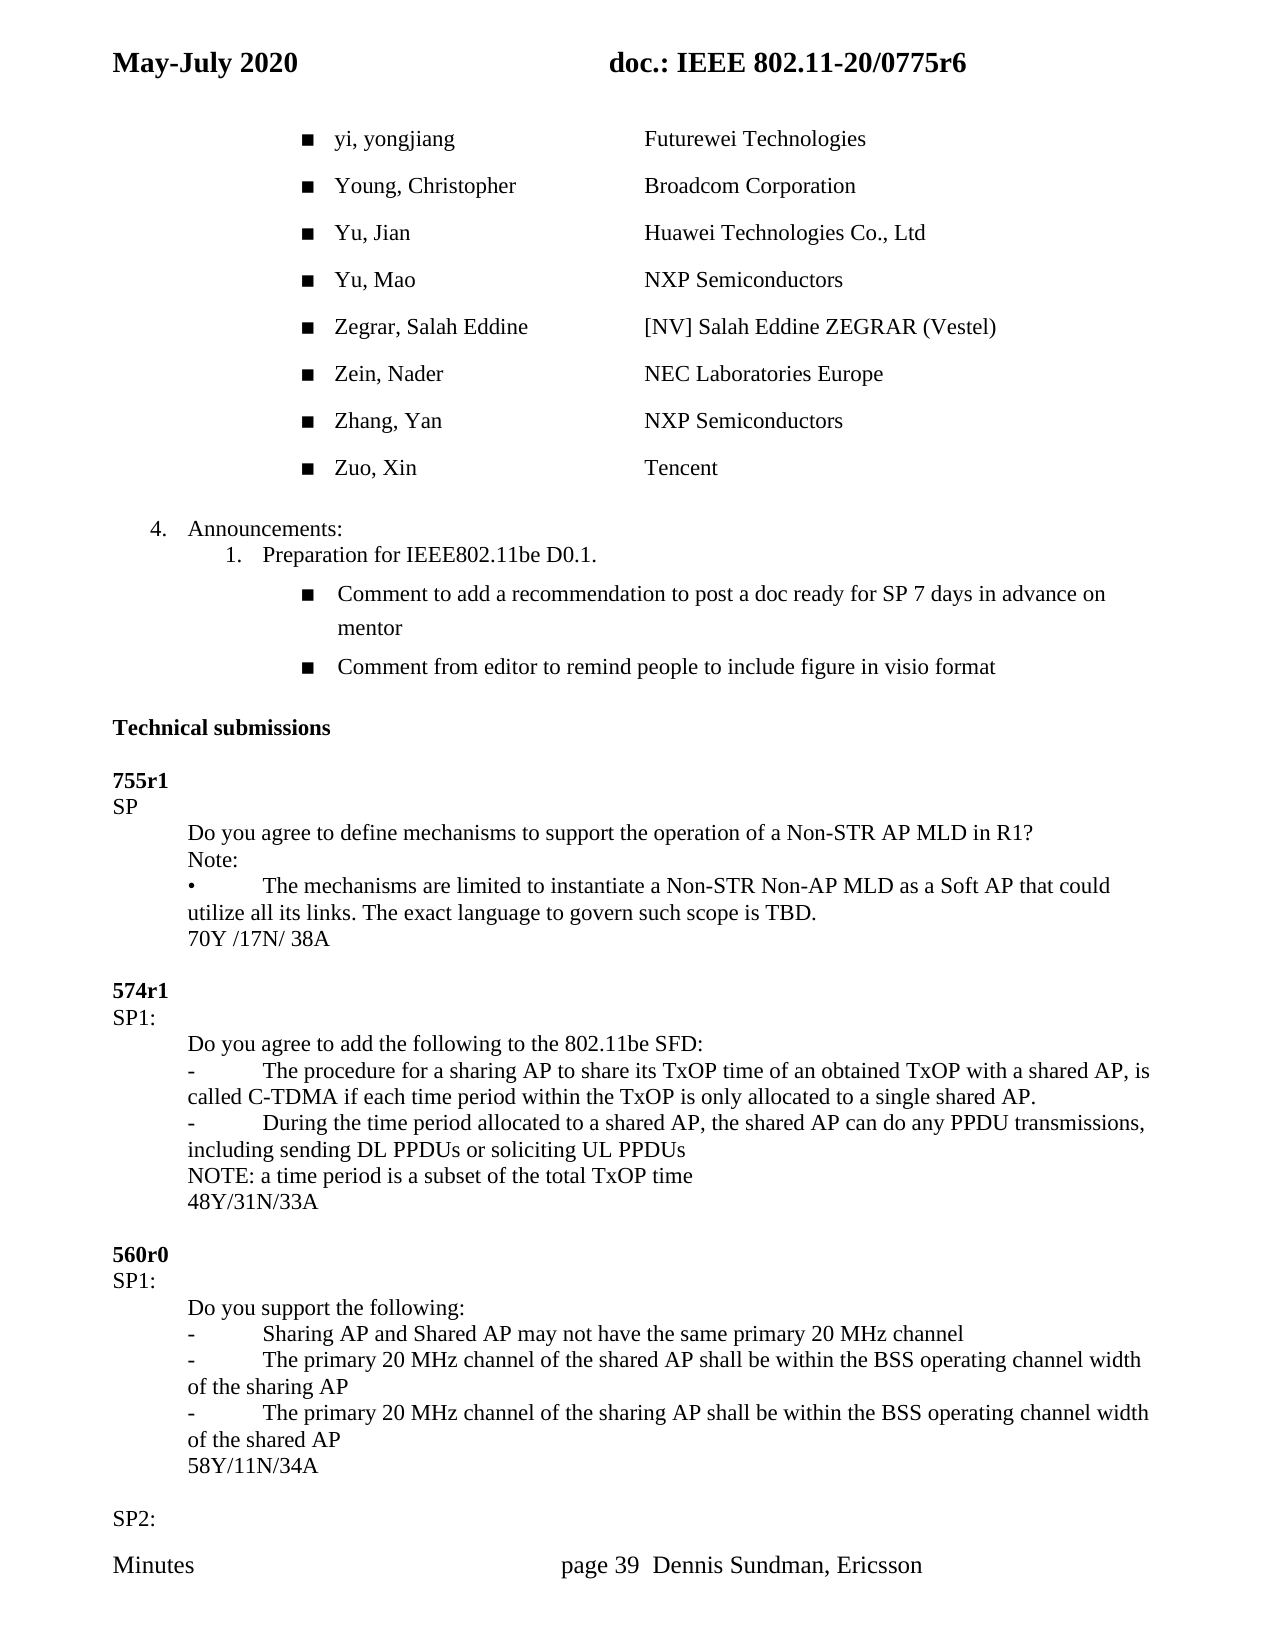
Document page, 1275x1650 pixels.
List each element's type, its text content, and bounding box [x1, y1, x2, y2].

list Zegrar, Salah Eddine [NV] Salah Eddine ZEGRAR (Vestel) [300, 300, 1162, 347]
text SP2: [112, 1505, 1162, 1531]
list Yu, Mao NXP Semiconductors [300, 253, 1162, 300]
list Comment from editor to remind people to include figure in visio format [300, 641, 1162, 688]
text 70Y /17N/ 38A [112, 925, 1162, 951]
text - The primary 20 MHz channel of the sharing AP shall be within the BSS operating channel width of the shared AP [187, 1399, 1162, 1452]
text Note: [187, 846, 1162, 872]
list Zein, Nader NEC Laboratories Europe [300, 347, 1162, 394]
text SP1: [112, 1004, 1162, 1030]
text NOTE: a time period is a subset of the total TxOP time [187, 1162, 1162, 1188]
list Yu, Jian Huawei Technologies Co., Ltd [300, 206, 1162, 253]
text SP1: [112, 1267, 1162, 1294]
text 560r0 [112, 1241, 1162, 1267]
list Zuo, Xin Tencent [300, 441, 1162, 488]
text • The mechanisms are limited to instantiate a Non-STR Non-AP MLD as a Soft AP that could utilize all its links. The exact language to govern such scope is TBD. [187, 872, 1162, 925]
text - The procedure for a sharing AP to share its TxOP time of an obtained TxOP with a shared AP, is called C-TDMA if each time period within the TxOP is only allocated to a single shared AP. [187, 1057, 1162, 1109]
text Do you agree to define mechanisms to support the operation of a Non-STR AP MLD in R1? [187, 819, 1162, 846]
text 755r1 [112, 767, 1162, 793]
text - Sharing AP and Shared AP may not have the same primary 20 MHz channel [187, 1320, 1162, 1347]
list yi, yongjiang Futurewei Technologies [300, 112, 1162, 159]
text Do you support the following: [187, 1294, 1162, 1320]
text - The primary 20 MHz channel of the shared AP shall be within the BSS operating channel width of the sharing AP [187, 1347, 1162, 1399]
text Do you agree to add the following to the 802.11be SFD: [187, 1030, 1162, 1057]
list Preparation for IEEE802.11be D0.1. [225, 541, 1162, 567]
list Young, Christopher Broadcom Corporation [300, 159, 1162, 206]
list Zhang, Yan NXP Semiconductors [300, 394, 1162, 441]
list Announcements: [150, 515, 1162, 541]
text 48Y/31N/33A [187, 1188, 1162, 1215]
list Comment to add a recommendation to post a doc ready for SP 7 days in advance on mentor [300, 567, 1162, 641]
text Technical submissions [112, 714, 1162, 740]
text 574r1 [112, 978, 1162, 1004]
text 58Y/11N/34A [187, 1452, 1162, 1478]
text SP [112, 793, 1162, 819]
text - During the time period allocated to a shared AP, the shared AP can do any PPDU transmissions, including sending DL PPDUs or soliciting UL PPDUs [187, 1109, 1162, 1162]
